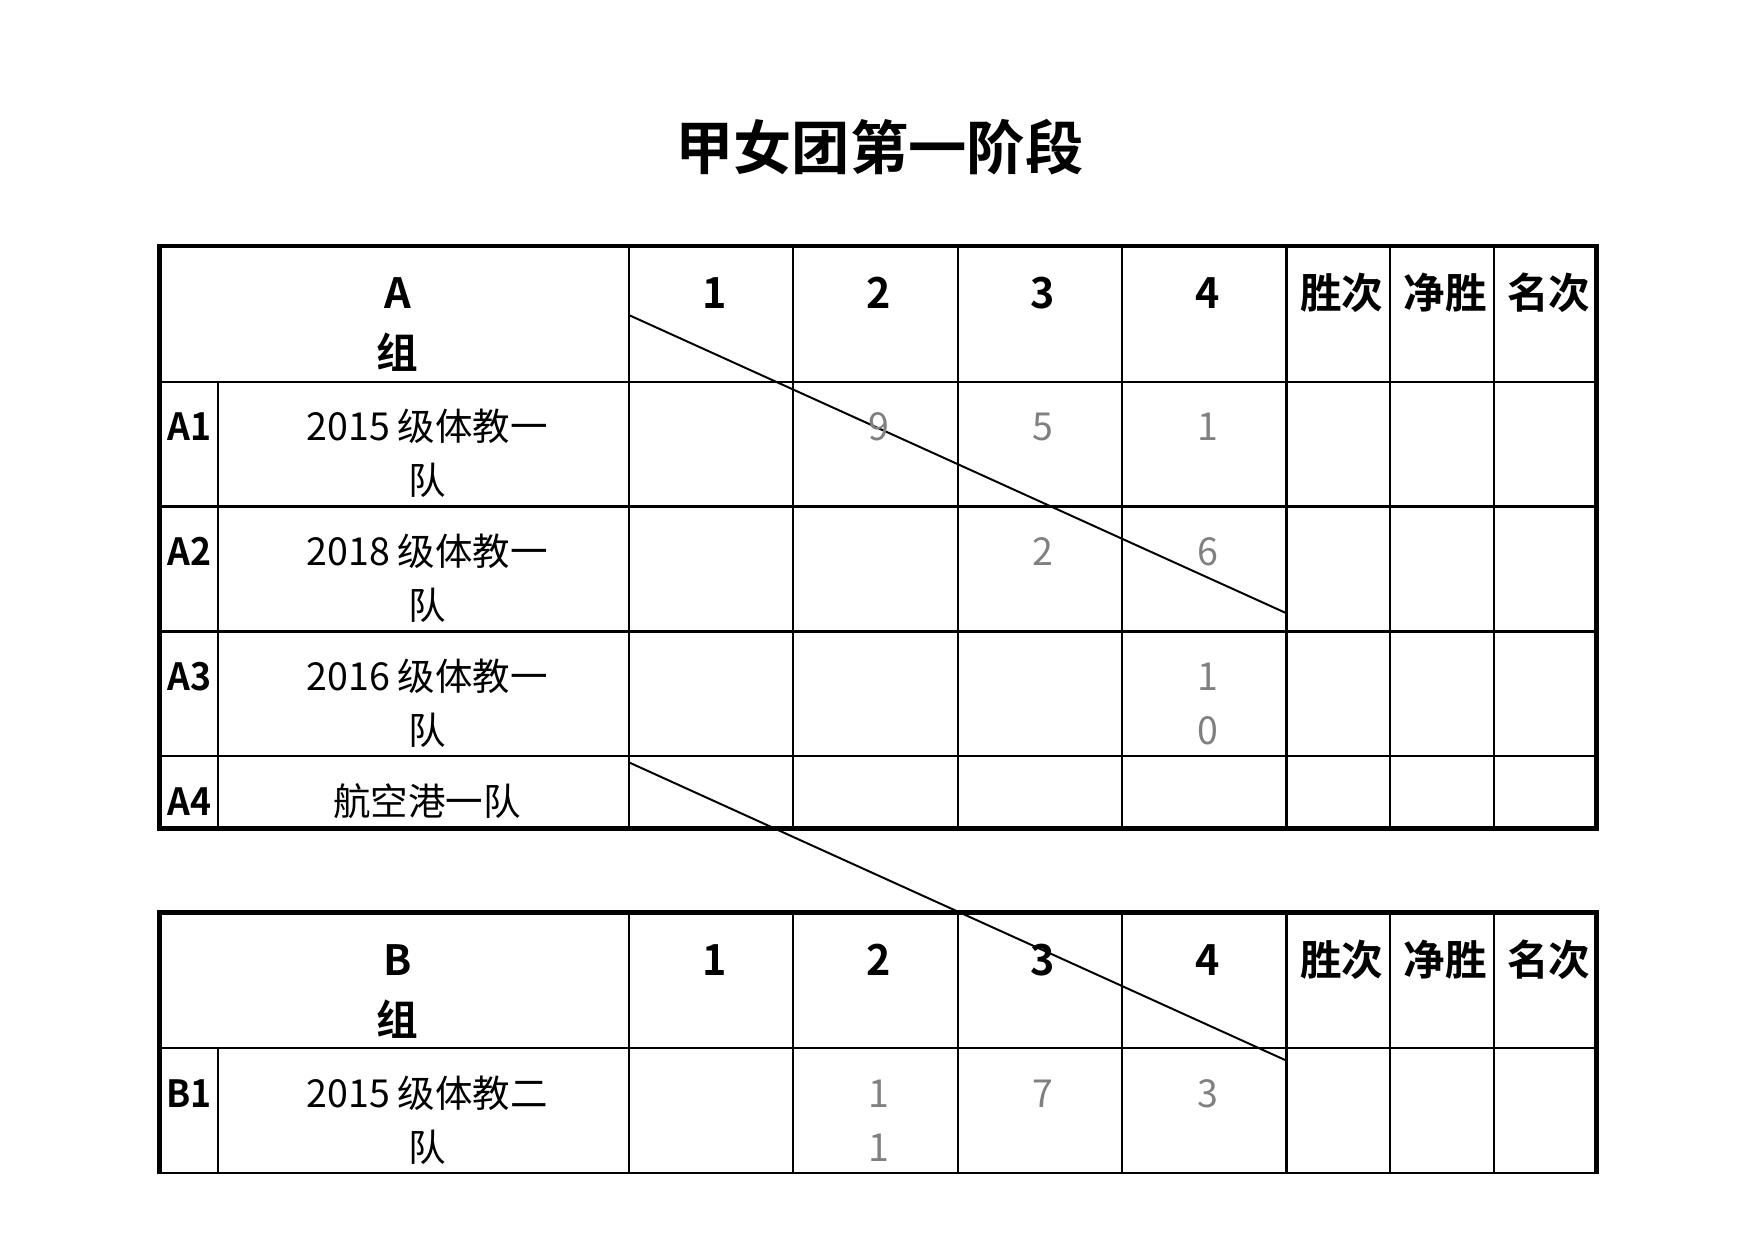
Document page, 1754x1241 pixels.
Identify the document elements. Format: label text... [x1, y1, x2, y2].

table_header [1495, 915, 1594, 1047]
table_cell 9 [794, 383, 957, 505]
table_cell 10 [1123, 633, 1285, 755]
table_cell [1495, 508, 1594, 630]
table_cell [794, 508, 957, 630]
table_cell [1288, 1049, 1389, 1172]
table_cell [1288, 508, 1389, 630]
table_cell 2015级体教一队 [219, 383, 628, 505]
table_cell A2 [162, 508, 217, 630]
table_cell [1495, 383, 1594, 505]
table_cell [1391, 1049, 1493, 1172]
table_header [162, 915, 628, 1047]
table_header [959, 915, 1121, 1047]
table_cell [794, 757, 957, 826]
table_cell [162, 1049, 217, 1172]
table_header 2 [794, 248, 957, 381]
table_header 净胜 [1391, 248, 1493, 381]
table_cell [794, 633, 957, 755]
table_cell A3 [162, 633, 217, 755]
table_header 胜次 [1288, 248, 1389, 381]
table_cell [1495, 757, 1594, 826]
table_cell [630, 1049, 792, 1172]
table_cell [1495, 633, 1594, 755]
table_cell [1288, 383, 1389, 505]
table_cell 2016级体教一队 [219, 633, 628, 755]
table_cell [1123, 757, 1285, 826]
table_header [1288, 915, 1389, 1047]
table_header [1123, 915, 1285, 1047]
table_cell [630, 508, 792, 630]
table_cell A4 [162, 757, 217, 826]
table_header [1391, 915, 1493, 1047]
table_cell [630, 633, 792, 755]
table_header 1 [630, 248, 792, 381]
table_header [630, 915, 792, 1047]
table_header 名次 [1495, 248, 1594, 381]
table_cell A1 [162, 383, 217, 505]
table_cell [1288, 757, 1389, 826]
table_cell [1288, 633, 1389, 755]
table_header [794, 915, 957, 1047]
table_cell [1391, 633, 1493, 755]
table_cell 5 [959, 383, 1121, 505]
table_header 4 [1123, 248, 1285, 381]
table_header A组 [162, 248, 628, 381]
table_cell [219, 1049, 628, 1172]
table_cell 1 [1123, 383, 1285, 505]
table_cell [630, 757, 792, 826]
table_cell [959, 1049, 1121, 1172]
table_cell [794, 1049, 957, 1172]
table_cell [1391, 383, 1493, 505]
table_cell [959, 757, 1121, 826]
table_cell 2018级体教一队 [219, 508, 628, 630]
table_cell 6 [1123, 508, 1285, 630]
text 甲女团第一阶段 [672, 110, 1086, 184]
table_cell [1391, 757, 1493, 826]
table_cell [1391, 508, 1493, 630]
table_cell [959, 633, 1121, 755]
table_cell [630, 383, 792, 505]
table_cell 航空港一队 [219, 757, 628, 826]
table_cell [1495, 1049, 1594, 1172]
table_cell 2 [959, 508, 1121, 630]
table_header 3 [959, 248, 1121, 381]
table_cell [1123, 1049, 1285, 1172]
